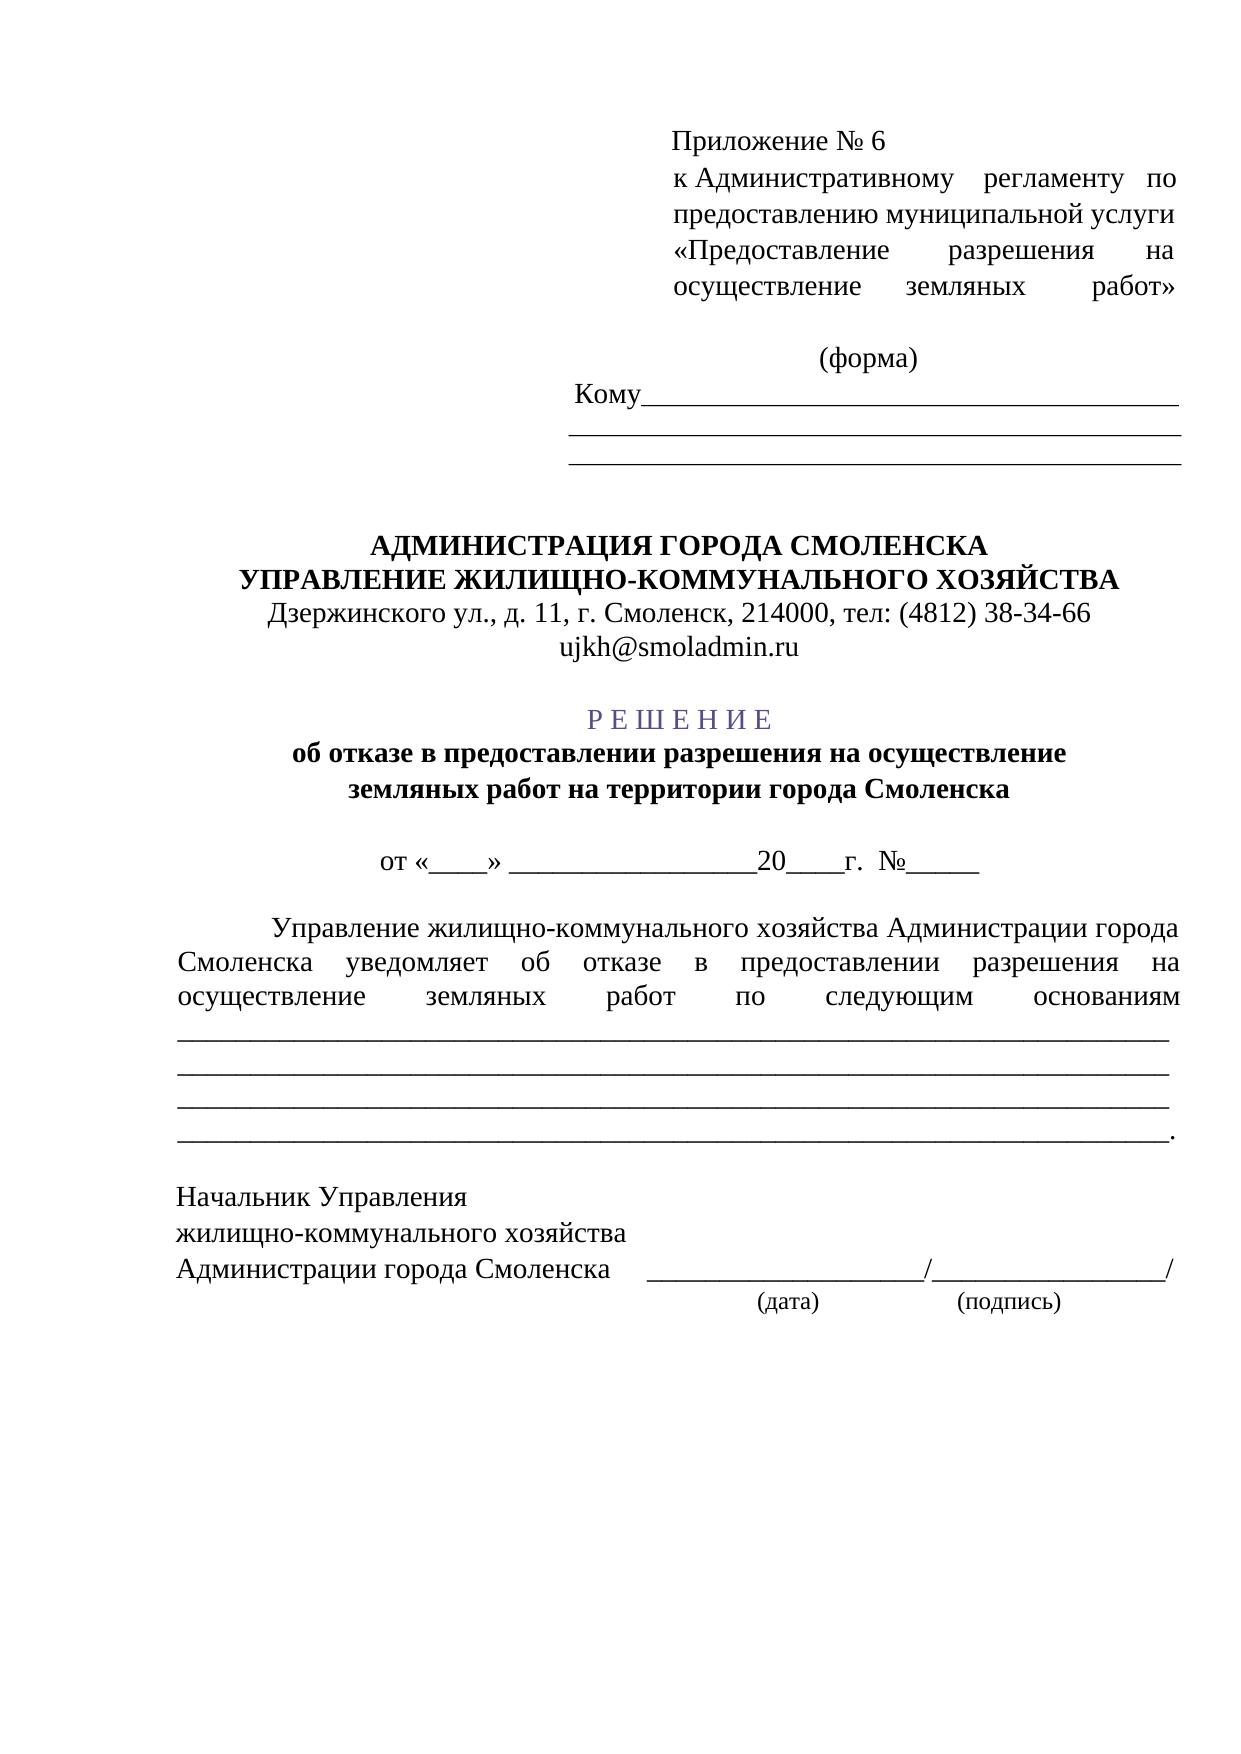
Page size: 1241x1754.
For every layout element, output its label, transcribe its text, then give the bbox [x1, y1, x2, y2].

text предоставлению муниципальной услуги [177, 196, 1181, 229]
text (дата) (подпись) [176, 1286, 1181, 1315]
text земляных работ на территории города Смоленска [177, 771, 1181, 805]
text «Предоставление разрешения на [177, 232, 1181, 266]
text от «____» _________________20____г. №_____ [177, 843, 1181, 877]
text Администрации города Смоленска ___________________/________________/ [176, 1251, 1181, 1285]
text _________________________________________________ [177, 410, 1181, 439]
text Управление жилищно-коммунального хозяйства Администрации города Смоленска уведомляет об отказе в предоставлении разрешения на осуществление земляных работ по следующим основаниям ________________________________________________________________________________________________________________________________________________________________________________________________________________________________________________________________________________. [177, 911, 1181, 1145]
text к Административному регламенту по [177, 160, 1181, 193]
text Начальник Управления [176, 1179, 1181, 1212]
text жилищно-коммунального хозяйства [176, 1215, 1181, 1248]
text Приложение № 6 [177, 123, 1176, 157]
text АДМИНИСТРАЦИЯ ГОРОДА СМОЛЕНСКА УПРАВЛЕНИЕ ЖИЛИЩНО-КОММУНАЛЬНОГО ХОЗЯЙСТВА Дзержинского ул., д. 11, г. Смоленск, 214000, тел: (4812) 38-34-66 ujkh@smoladmin.ru [177, 528, 1181, 663]
text Кому___________________________________________ [177, 377, 1181, 410]
text _________________________________________________ [177, 439, 1181, 468]
text об отказе в предоставлении разрешения на осуществление [177, 735, 1181, 769]
text (форма) [177, 341, 1181, 374]
text осуществление земляных работ» [177, 268, 1181, 302]
subtitle Р Е Ш Е Н И Е [177, 702, 1181, 735]
